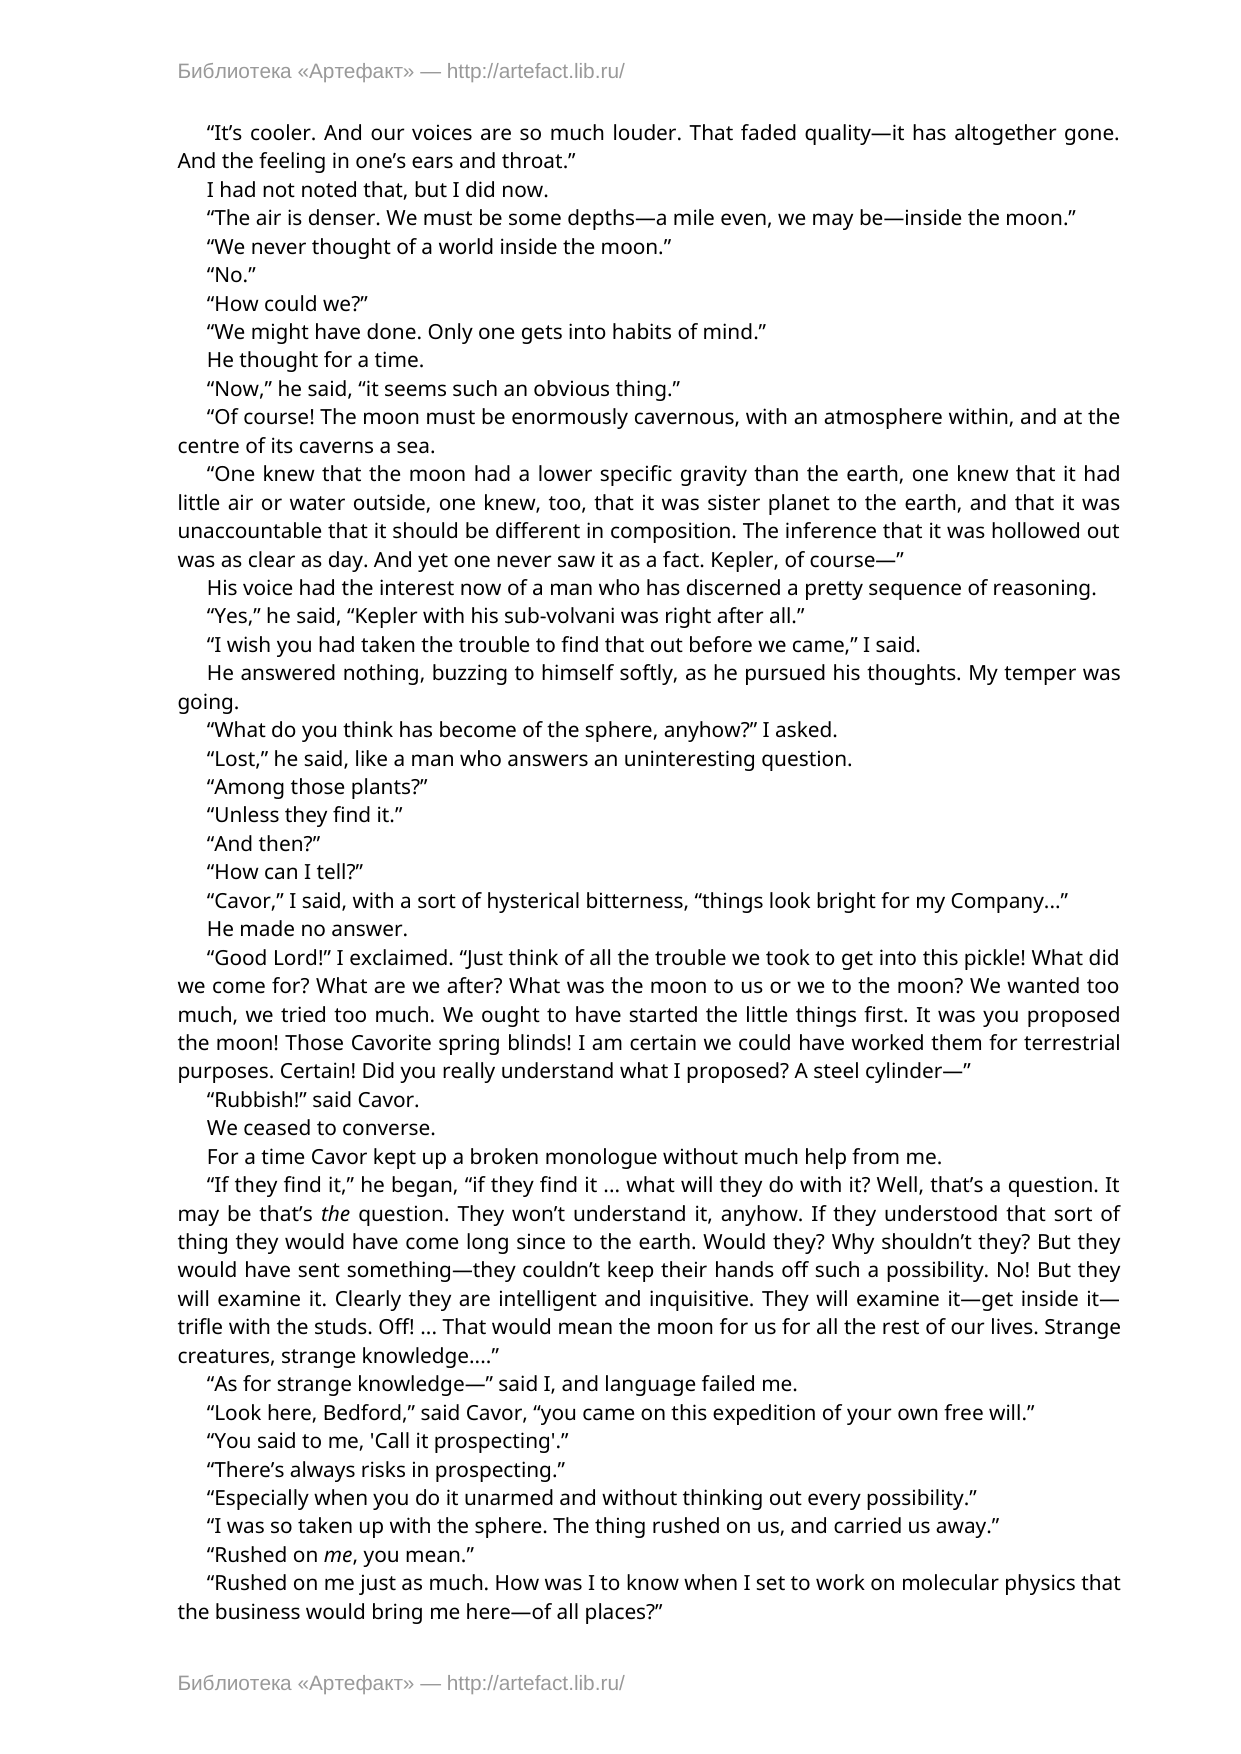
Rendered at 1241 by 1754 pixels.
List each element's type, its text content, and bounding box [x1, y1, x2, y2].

text He made no answer. [177, 914, 1122, 943]
text “You said to me, 'Call it prospecting'.” [177, 1426, 1122, 1455]
text “We never thought of a world inside the moon.” [177, 232, 1122, 260]
text He thought for a time. [177, 346, 1122, 374]
text For a time Cavor kept up a broken monologue without much help from me. [177, 1142, 1122, 1170]
text “There’s always risks in prospecting.” [177, 1455, 1122, 1483]
text His voice had the interest now of a man who has discerned a pretty sequence of reasoning. [177, 573, 1122, 602]
text “Yes,” he said, “Kepler with his sub-volvani was right after all.” [177, 602, 1122, 630]
text “Rushed on me just as much. How was I to know when I set to work on molecular physics that the business would bring me here—of all places?” [177, 1568, 1122, 1625]
text “Rubbish!” said Cavor. [177, 1085, 1122, 1113]
text “How can I tell?” [177, 857, 1122, 886]
text “We might have done. Only one gets into habits of mind.” [177, 317, 1122, 346]
text “Cavor,” I said, with a sort of hysterical bitterness, “things look bright for my Company...” [177, 886, 1122, 914]
text “Lost,” he said, like a man who answers an uninteresting question. [177, 744, 1122, 772]
text “Unless they find it.” [177, 801, 1122, 829]
text “I was so taken up with the sphere. The thing rushed on us, and carried us away.” [177, 1512, 1122, 1540]
text “Look here, Bedford,” said Cavor, “you came on this expedition of your own free will.” [177, 1398, 1122, 1426]
text “What do you think has become of the sphere, anyhow?” I asked. [177, 715, 1122, 744]
text We ceased to converse. [177, 1113, 1122, 1142]
text “One knew that the moon had a lower specific gravity than the earth, one knew that it had little air or water outside, one knew, too, that it was sister planet to the earth, and that it was unaccountable that it should be different in composition. The inference that it was hollowed out was as clear as day. And yet one never saw it as a fact. Kepler, of course—” [177, 459, 1122, 573]
text “Good Lord!” I exclaimed. “Just think of all the trouble we took to get into this pickle! What did we come for? What are we after? What was the moon to us or we to the moon? We wanted too much, we tried too much. We ought to have started the little things first. It was you proposed the moon! Those Cavorite spring blinds! I am certain we could have worked them for terrestrial purposes. Certain! Did you really understand what I proposed? A steel cylinder—” [177, 943, 1122, 1085]
text “And then?” [177, 829, 1122, 857]
text “It’s cooler. And our voices are so much louder. That faded quality—it has altogether gone. And the feeling in one’s ears and throat.” [177, 118, 1122, 175]
text “Rushed on me, you mean.” [177, 1540, 1122, 1568]
text “Especially when you do it unarmed and without thinking out every possibility.” [177, 1483, 1122, 1512]
text “No.” [177, 260, 1122, 289]
text “Of course! The moon must be enormously cavernous, with an atmosphere within, and at the centre of its caverns a sea. [177, 402, 1122, 459]
text “How could we?” [177, 289, 1122, 317]
text “Now,” he said, “it seems such an obvious thing.” [177, 374, 1122, 402]
text I had not noted that, but I did now. [177, 175, 1122, 203]
text “The air is denser. We must be some depths—a mile even, we may be—inside the moon.” [177, 203, 1122, 232]
text “As for strange knowledge—” said I, and language failed me. [177, 1369, 1122, 1398]
text “I wish you had taken the trouble to find that out before we came,” I said. [177, 630, 1122, 658]
text “Among those plants?” [177, 772, 1122, 801]
text “If they find it,” he began, “if they find it ... what will they do with it? Well, that’s a question. It may be that’s the question. They won’t understand it, anyhow. If they understood that sort of thing they would have come long since to the earth. Would they? Why shouldn’t they? But they would have sent something—they couldn’t keep their hands off such a possibility. No! But they will examine it. Clearly they are intelligent and inquisitive. They will examine it—get inside it—trifle with the studs. Off! ... That would mean the moon for us for all the rest of our lives. Strange creatures, strange knowledge....” [177, 1170, 1122, 1369]
text He answered nothing, buzzing to himself softly, as he pursued his thoughts. My temper was going. [177, 658, 1122, 715]
